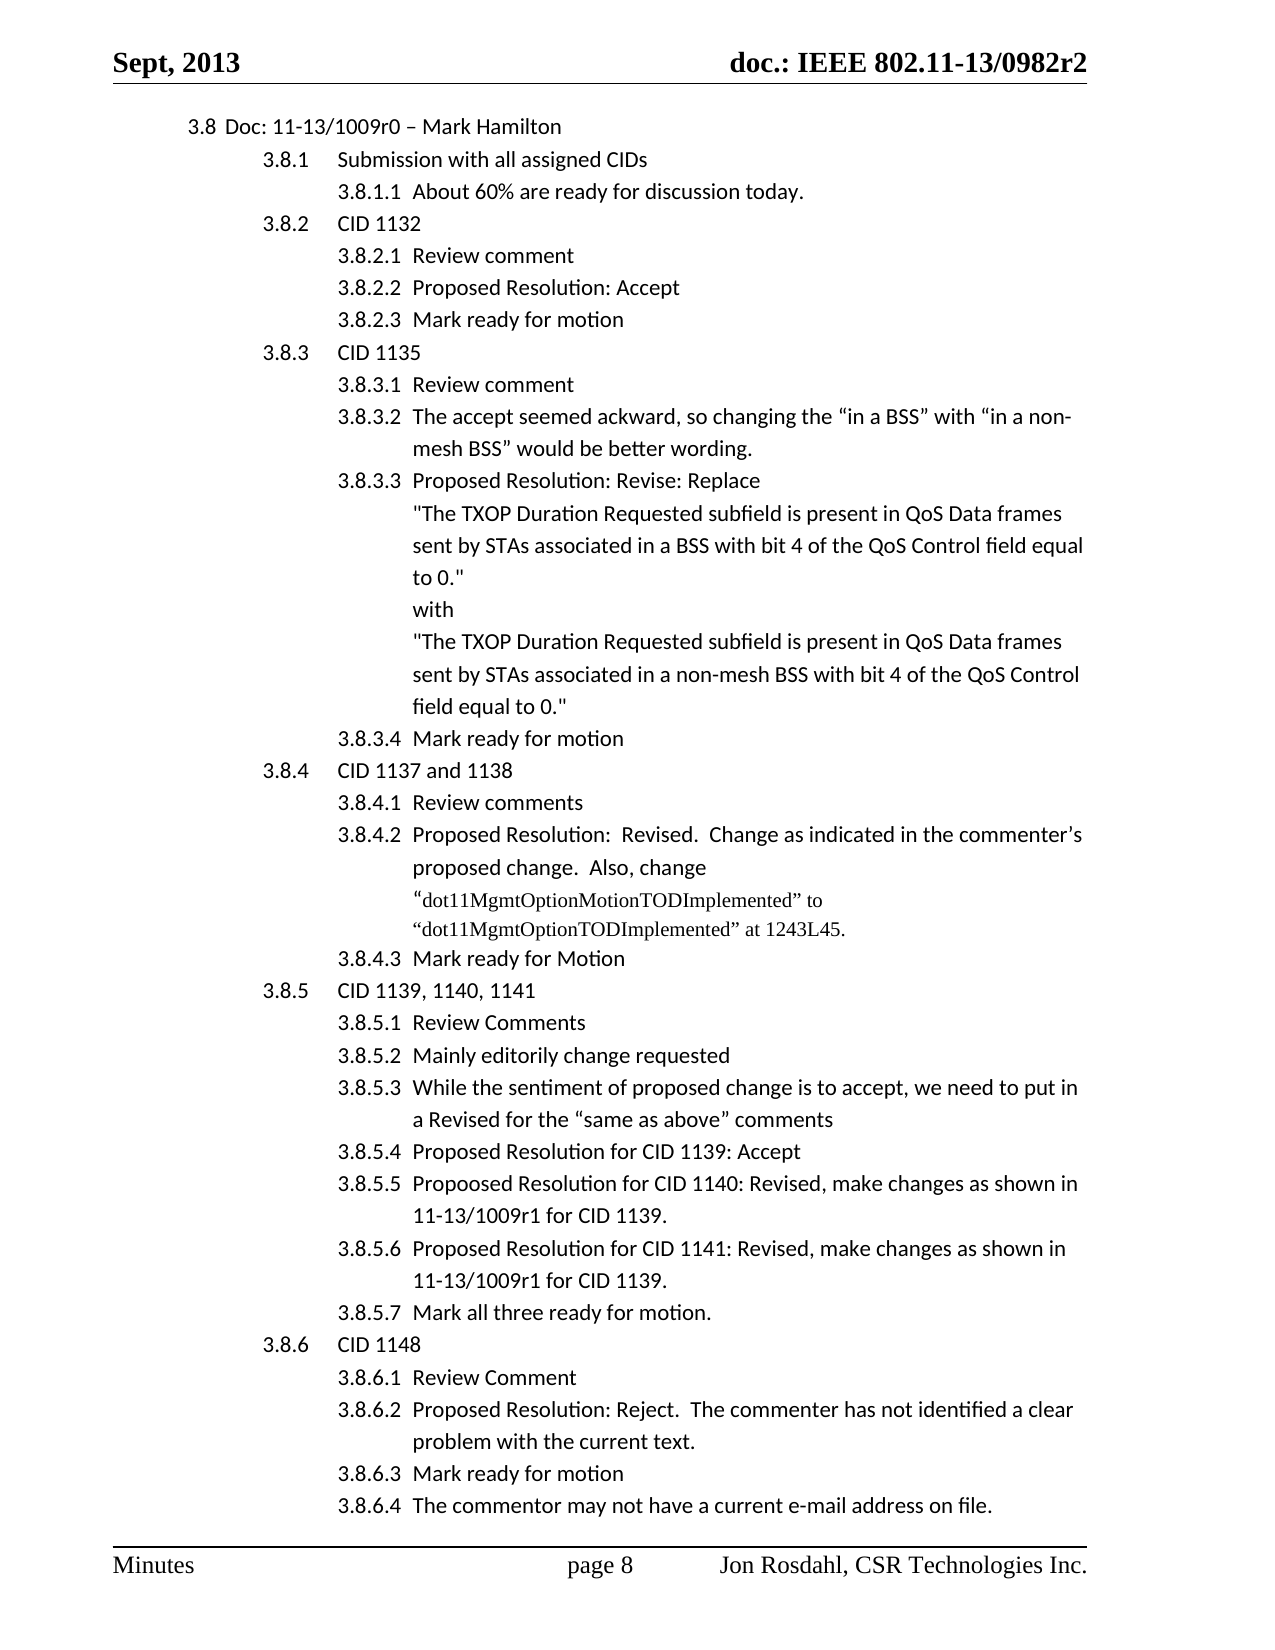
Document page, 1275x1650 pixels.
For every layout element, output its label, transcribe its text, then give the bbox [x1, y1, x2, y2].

list CID 1132 [262, 209, 1087, 237]
list CID 1139, 1140, 1141 [262, 976, 1087, 1004]
list Review comment [337, 241, 1087, 269]
list Mark ready for Motion [337, 944, 1087, 972]
list The accept seemed ackward, so changing the “in a BSS” with “in a non-mesh BSS” would be better wording. [337, 402, 1087, 462]
list The commentor may not have a current e-mail address on file. [337, 1491, 1087, 1519]
list Mark ready for motion [337, 306, 1087, 334]
list About 60% are ready for discussion today. [337, 177, 1087, 205]
list CID 1148 [262, 1330, 1087, 1358]
list Review comment [337, 370, 1087, 398]
list Propoosed Resolution for CID 1140: Revised, make changes as shown in 11-13/1009r1 for CID 1139. [337, 1169, 1087, 1230]
list Proposed Resolution: Revise: Replace "The TXOP Duration Requested subfield is present in QoS Data frames sent by STAs associated in a BSS with bit 4 of the QoS Control field equal to 0." with "The TXOP Duration Requested subfield is present in QoS Data frames sent by STAs associated in a non-mesh BSS with bit 4 of the QoS Control field equal to 0." [337, 467, 1087, 720]
list Proposed Resolution: Reject. The commenter has not identified a clear problem with the current text. [337, 1395, 1087, 1455]
list Mainly editorily change requested [337, 1041, 1087, 1069]
list Review comments [337, 788, 1087, 816]
list Proposed Resolution: Revised. Change as indicated in the commenter’s proposed change. Also, change “dot11MgmtOptionMotionTODImplemented” to “dot11MgmtOptionTODImplemented” at 1243L45. [337, 821, 1087, 941]
list Proposed Resolution for CID 1139: Accept [337, 1137, 1087, 1165]
list Submission with all assigned CIDs [262, 145, 1087, 173]
list Mark ready for motion [337, 724, 1087, 752]
list Proposed Resolution: Accept [337, 273, 1087, 301]
list Mark ready for motion [337, 1459, 1087, 1487]
list CID 1135 [262, 338, 1087, 366]
list Proposed Resolution for CID 1141: Revised, make changes as shown in 11-13/1009r1 for CID 1139. [337, 1234, 1087, 1294]
list Review Comment [337, 1363, 1087, 1391]
list Review Comments [337, 1008, 1087, 1037]
list Doc: 11-13/1009r0 – Mark Hamilton [187, 112, 1087, 141]
list CID 1137 and 1138 [262, 756, 1087, 784]
list Mark all three ready for motion. [337, 1298, 1087, 1326]
list While the sentiment of proposed change is to accept, we need to put in a Revised for the “same as above” comments [337, 1073, 1087, 1133]
